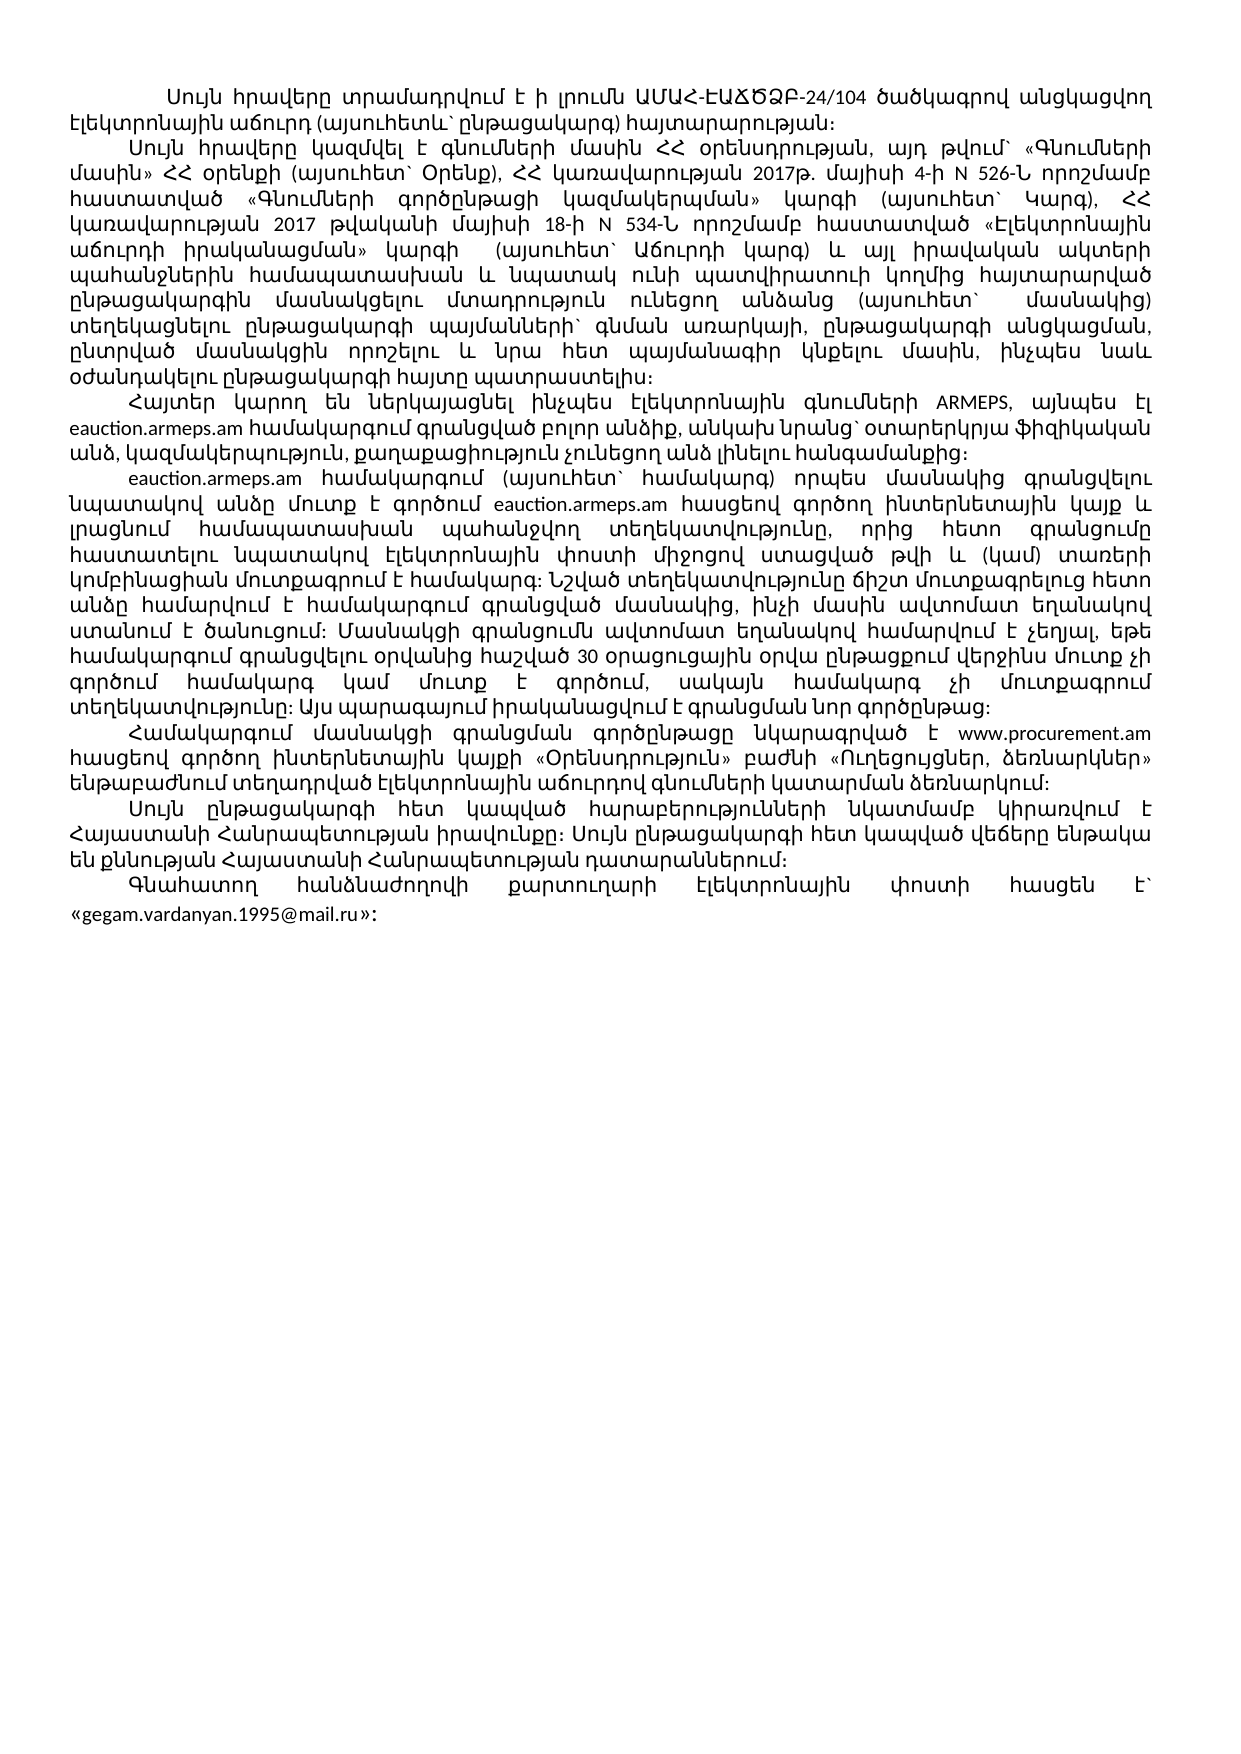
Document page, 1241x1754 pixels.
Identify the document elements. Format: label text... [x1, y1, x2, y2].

text Հայտեր կարող են ներկայացնել ինչպես էլեկտրոնային գնումների ARMEPS, այնպես էլ eauction.armeps.am համակարգում գրանցված բոլոր անձիք, անկախ նրանց` օտարերկրյա ֆիզիկական անձ, կազմակերպություն, քաղաքացիություն չունեցող անձ լինելու հանգամանքից։ [69, 389, 1152, 466]
text Սույն հրավերը կազմվել է գնումների մասին ՀՀ օրենսդրության, այդ թվում` «Գնումների մասին» ՀՀ օրենքի (այսուհետ` Օրենք), ՀՀ կառավարության 2017թ. մայիսի 4-ի N 526-Ն որոշմամբ հաստատված «Գնումների գործընթացի կազմակերպման» կարգի (այսուհետ` Կարգ), ՀՀ կառավարության 2017 թվականի մայիսի 18-ի N 534-Ն որոշմամբ հաստատված «Էլեկտրոնային աճուրդի իրականացման» կարգի (այսուհետ` Աճուրդի կարգ) և այլ իրավական ակտերի պահանջներին համապատասխան և նպատակ ունի պատվիրատուի կողմից հայտարարված ընթացակարգին մասնակցելու մտադրություն ունեցող անձանց (այսուհետ` մասնակից) տեղեկացնելու ընթացակարգի պայմանների` գնման առարկայի, ընթացակարգի անցկացման, ընտրված մասնակցին որոշելու և նրա հետ պայմանագիր կնքելու մասին, ինչպես նաև օժանդակելու ընթացակարգի հայտը պատրաստելիս։ [69, 135, 1152, 389]
text Համակարգում մասնակցի գրանցման գործընթացը նկարագրված է www.procurement.am հասցեով գործող ինտերնետային կայքի «Օրենսդրություն» բաժնի «Ուղեցույցներ, ձեռնարկներ» ենթաբաժնում տեղադրված էլեկտրոնային աճուրդով գնումների կատարման ձեռնարկում: [69, 720, 1152, 796]
text eauction.armeps.am համակարգում (այսուհետ` համակարգ) որպես մասնակից գրանցվելու նպատակով անձը մուտք է գործում eauction.armeps.am հասցեով գործող ինտերնետային կայք և լրացնում համապատասխան պահանջվող տեղեկատվությունը, որից հետո գրանցումը հաստատելու նպատակով էլեկտրոնային փոստի միջոցով ստացված թվի և (կամ) տառերի կոմբինացիան մուտքագրում է համակարգ: Նշված տեղեկատվությունը ճիշտ մուտքագրելուց հետո անձը համարվում է համակարգում գրանցված մասնակից, ինչի մասին ավտոմատ եղանակով ստանում է ծանուցում: Մասնակցի գրանցումն ավտոմատ եղանակով համարվում է չեղյալ, եթե համակարգում գրանցվելու օրվանից հաշված 30 օրացուցային օրվա ընթացքում վերջինս մուտք չի գործում համակարգ կամ մուտք է գործում, սակայն համակարգ չի մուտքագրում տեղեկատվությունը: Այս պարագայում իրականացվում է գրանցման նոր գործընթաց: [69, 466, 1152, 720]
text Գնահատող հանձնաժողովի քարտուղարի էլեկտրոնային փոստի հասցեն է` «gegam.vardanyan.1995@mail.ru»: [69, 872, 1152, 928]
text Սույն հրավերը տրամադրվում է ի լրումն ԱՄԱՀ-ԷԱՃԾՁԲ-24/104 ծածկագրով անցկացվող էլեկտրոնային աճուրդ (այսուհետև` ընթացակարգ) հայտարարության։ [69, 84, 1152, 135]
text Սույն ընթացակարգի հետ կապված հարաբերությունների նկատմամբ կիրառվում է Հայաստանի Հանրապետության իրավունքը։ Սույն ընթացակարգի հետ կապված վեճերը ենթակա են քննության Հայաստանի Հանրապետության դատարաններում։ [69, 796, 1152, 872]
